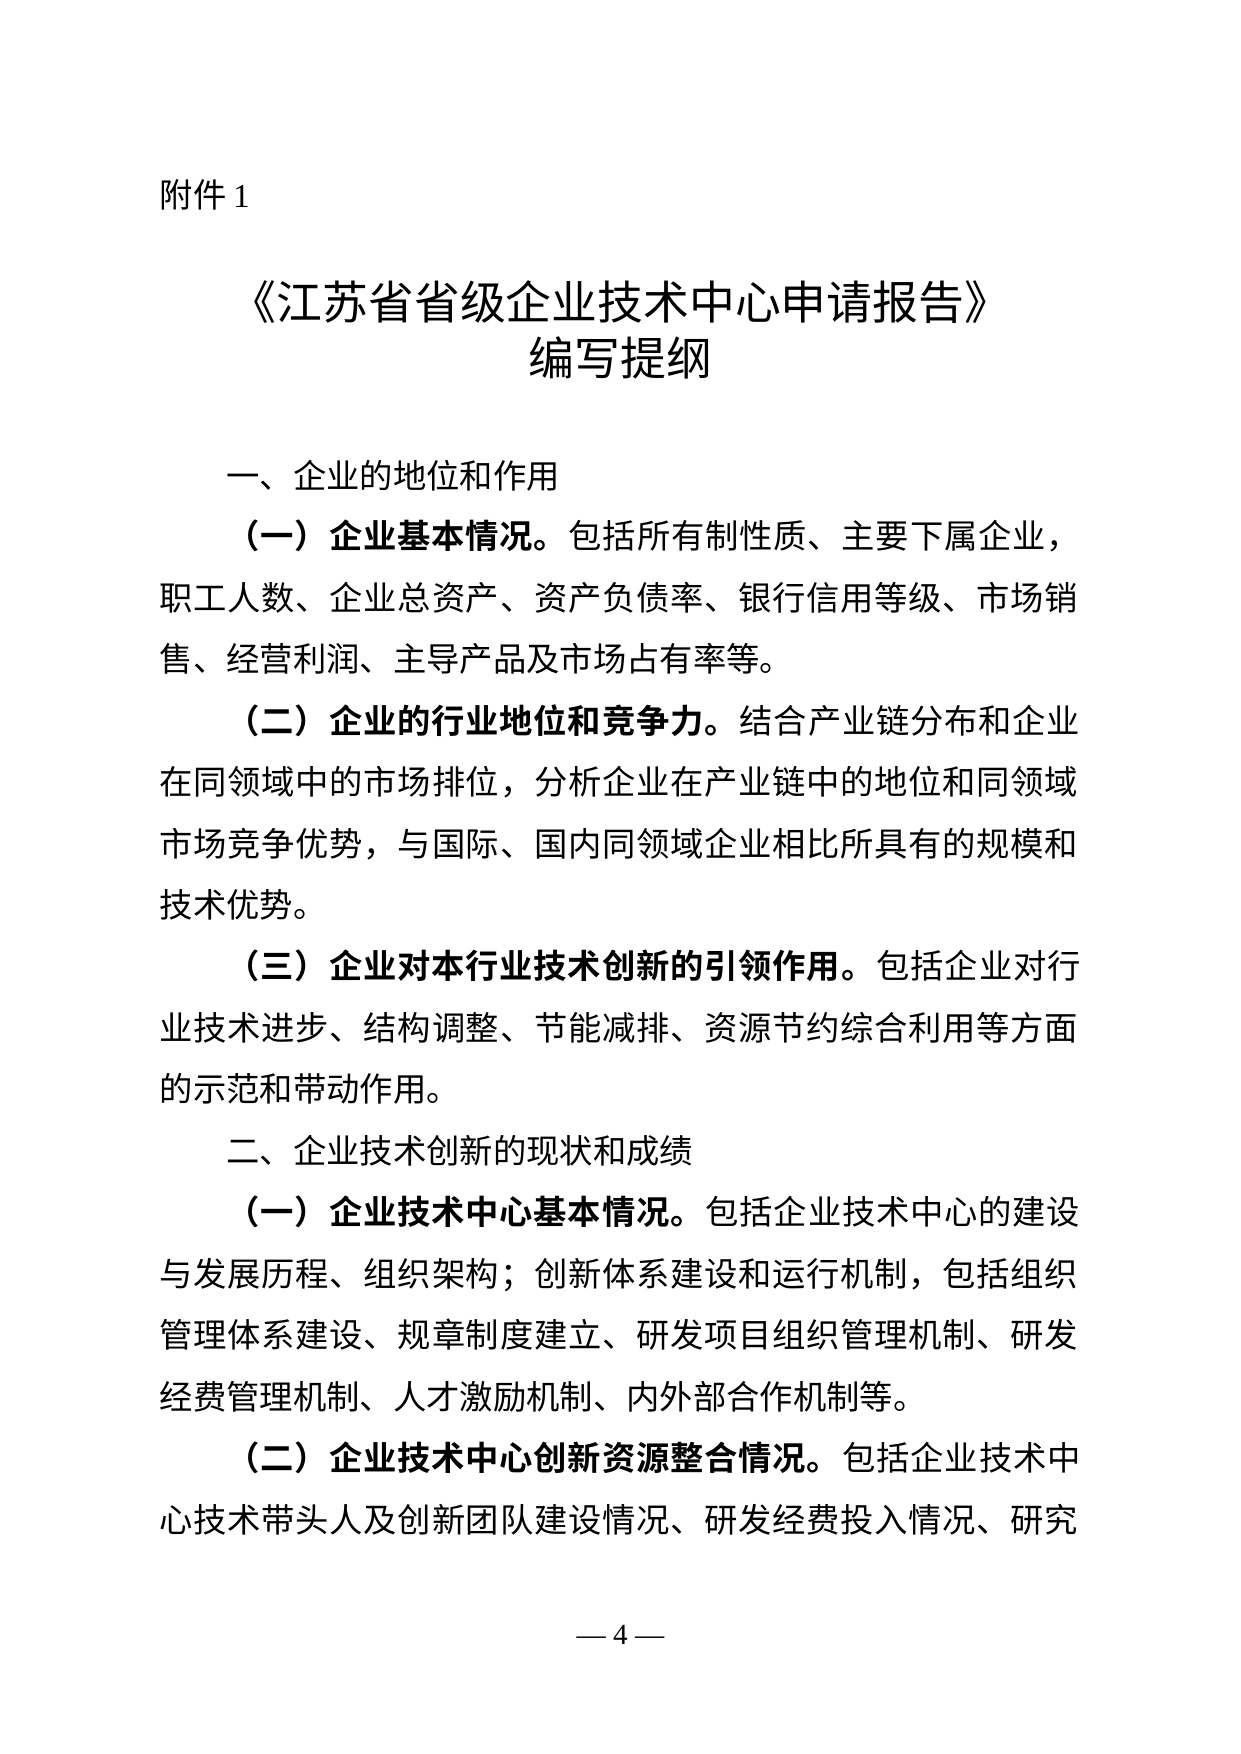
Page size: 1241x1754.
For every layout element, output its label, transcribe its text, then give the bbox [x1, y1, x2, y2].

text （一）企业基本情况。包括所有制性质、主要下属企业，职工人数、企业总资产、资产负债率、银行信用等级、市场销售、经营利润、主导产品及市场占有率等。 [159, 499, 1081, 684]
text 二、企业技术创新的现状和成绩 [159, 1114, 1081, 1176]
text 《江苏省省级企业技术中心申请报告》 [159, 274, 1081, 331]
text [159, 1421, 1081, 1544]
text 一、企业的地位和作用 [159, 443, 1081, 499]
text 编写提纲 [159, 331, 1081, 387]
text 附件1 [159, 162, 1081, 218]
text （二）企业的行业地位和竞争力。结合产业链分布和企业在同领域中的市场排位，分析企业在产业链中的地位和同领域市场竞争优势，与国际、国内同领域企业相比所具有的规模和技术优势。 [159, 684, 1081, 930]
text （一）企业技术中心基本情况。包括企业技术中心的建设与发展历程、组织架构；创新体系建设和运行机制，包括组织管理体系建设、规章制度建立、研发项目组织管理机制、研发经费管理机制、人才激励机制、内外部合作机制等。 [159, 1176, 1081, 1421]
text （三）企业对本行业技术创新的引领作用。包括企业对行业技术进步、结构调整、节能减排、资源节约综合利用等方面的示范和带动作用。 [159, 930, 1081, 1114]
